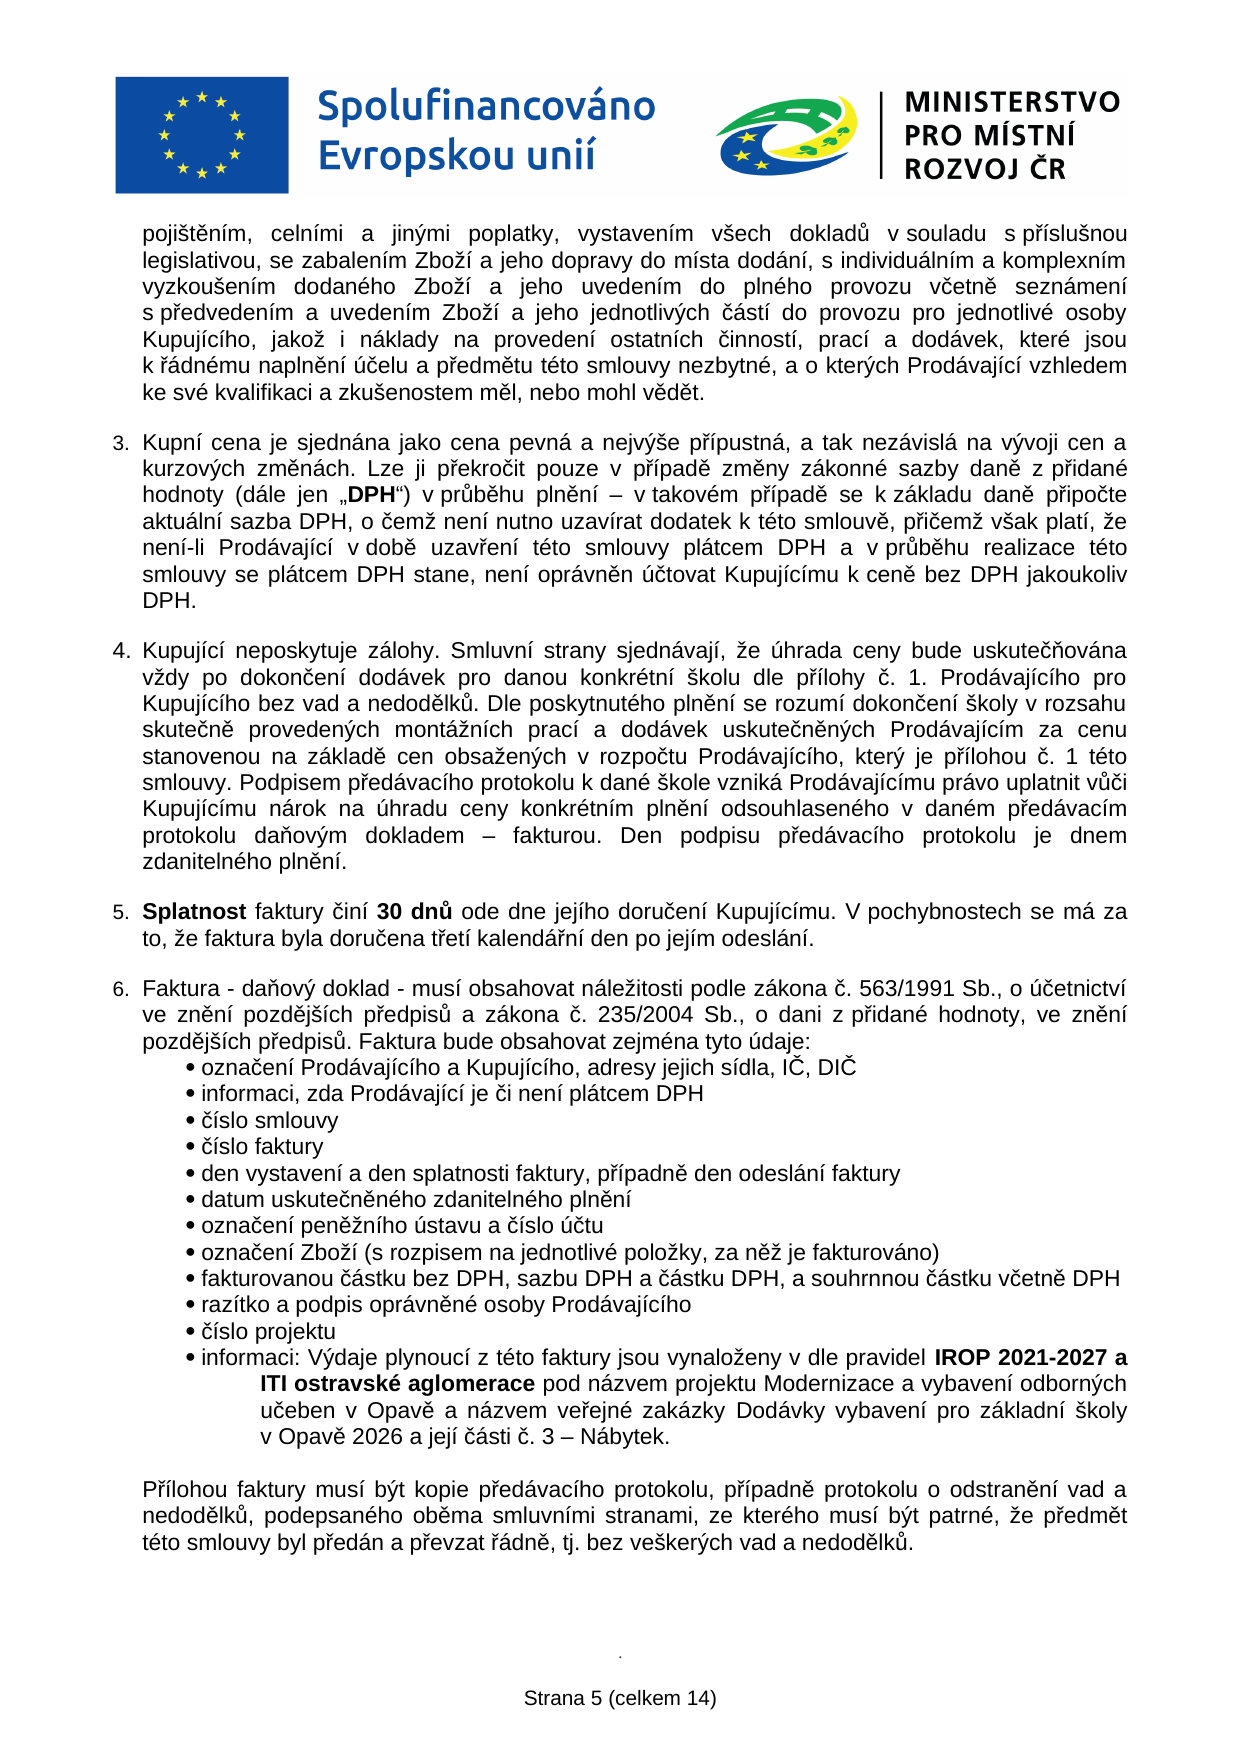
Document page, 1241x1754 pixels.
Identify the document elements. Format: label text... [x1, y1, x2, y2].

list Kupující neposkytuje zálohy. Smluvní strany sjednávají, že úhrada ceny bude uskutečňována vždy po dokončení dodávek pro danou konkrétní školu dle přílohy č. 1. Prodávajícího pro Kupujícího bez vad a nedodělků. Dle poskytnutého plnění se rozumí dokončení školy v rozsahu skutečně provedených montážních prací a dodávek uskutečněných Prodávajícím za cenu stanovenou na základě cen obsažených v rozpočtu Prodávajícího, který je přílohou č. 1 této smlouvy. Podpisem předávacího protokolu k dané škole vzniká Prodávajícímu právo uplatnit vůči Kupujícímu nárok na úhradu ceny konkrétním plnění odsouhlaseného v daném předávacím protokolu daňovým dokladem – fakturou. Den podpisu předávacího protokolu je dnem zdanitelného plnění. [112, 637, 1128, 874]
list informaci: Výdaje plynoucí z této faktury jsou vynaloženy v dle pravidel IROP 2021-2027 a ITI ostravské aglomerace pod názvem projektu Modernizace a vybavení odborných učeben v Opavě a názvem veřejné zakázky Dodávky vybavení pro základní školy v Opavě 2026 a její části č. 3 – Nábytek. [186, 1344, 1128, 1449]
list číslo faktury [186, 1133, 1128, 1159]
list číslo smlouvy [186, 1107, 1128, 1133]
list označení Prodávajícího a Kupujícího, adresy jejich sídla, IČ, DIČ [186, 1054, 1128, 1080]
text Přílohou faktury musí být kopie předávacího protokolu, případně protokolu o odstranění vad a nedodělků, podepsaného oběma smluvními stranami, ze kterého musí být patrné, že předmět této smlouvy byl předán a převzat řádně, tj. bez veškerých vad a nedodělků. [112, 1476, 1128, 1555]
list fakturovanou částku bez DPH, sazbu DPH a částku DPH, a souhrnnou částku včetně DPH [186, 1265, 1128, 1291]
list datum uskutečněného zdanitelného plnění [186, 1186, 1128, 1212]
list číslo projektu [186, 1318, 1128, 1344]
list Kupní cena je sjednána jako cena pevná a nejvýše přípustná, a tak nezávislá na vývoji cen a kurzových změnách. Lze ji překročit pouze v případě změny zákonné sazby daně z přidané hodnoty (dále jen „DPH“) v průběhu plnění – v takovém případě se k základu daně připočte aktuální sazba DPH, o čemž není nutno uzavírat dodatek k této smlouvě, přičemž však platí, že není-li Prodávající v době uzavření této smlouvy plátcem DPH a v průběhu realizace této smlouvy se plátcem DPH stane, není oprávněn účtovat Kupujícímu k ceně bez DPH jakoukoliv DPH. [112, 429, 1128, 613]
list informaci, zda Prodávající je či není plátcem DPH [186, 1080, 1128, 1107]
list den vystavení a den splatnosti faktury, případně den odeslání faktury [186, 1159, 1128, 1186]
list razítko a podpis oprávněné osoby Prodávajícího [186, 1291, 1128, 1318]
list označení peněžního ústavu a číslo účtu [186, 1212, 1128, 1238]
list Splatnost faktury činí 30 dnů ode dne jejího doručení Kupujícímu. V pochybnostech se má za to, že faktura byla doručena třetí kalendářní den po jejím odeslání. [112, 898, 1128, 951]
list označení Zboží (s rozpisem na jednotlivé položky, za něž je fakturováno) [186, 1238, 1128, 1265]
list Faktura - daňový doklad - musí obsahovat náležitosti podle zákona č. 563/1991 Sb., o účetnictví ve znění pozdějších předpisů a zákona č. 235/2004 Sb., o dani z přidané hodnoty, ve znění pozdějších předpisů. Faktura bude obsahovat zejména tyto údaje: [112, 975, 1128, 1054]
picture [112, 73, 1128, 197]
